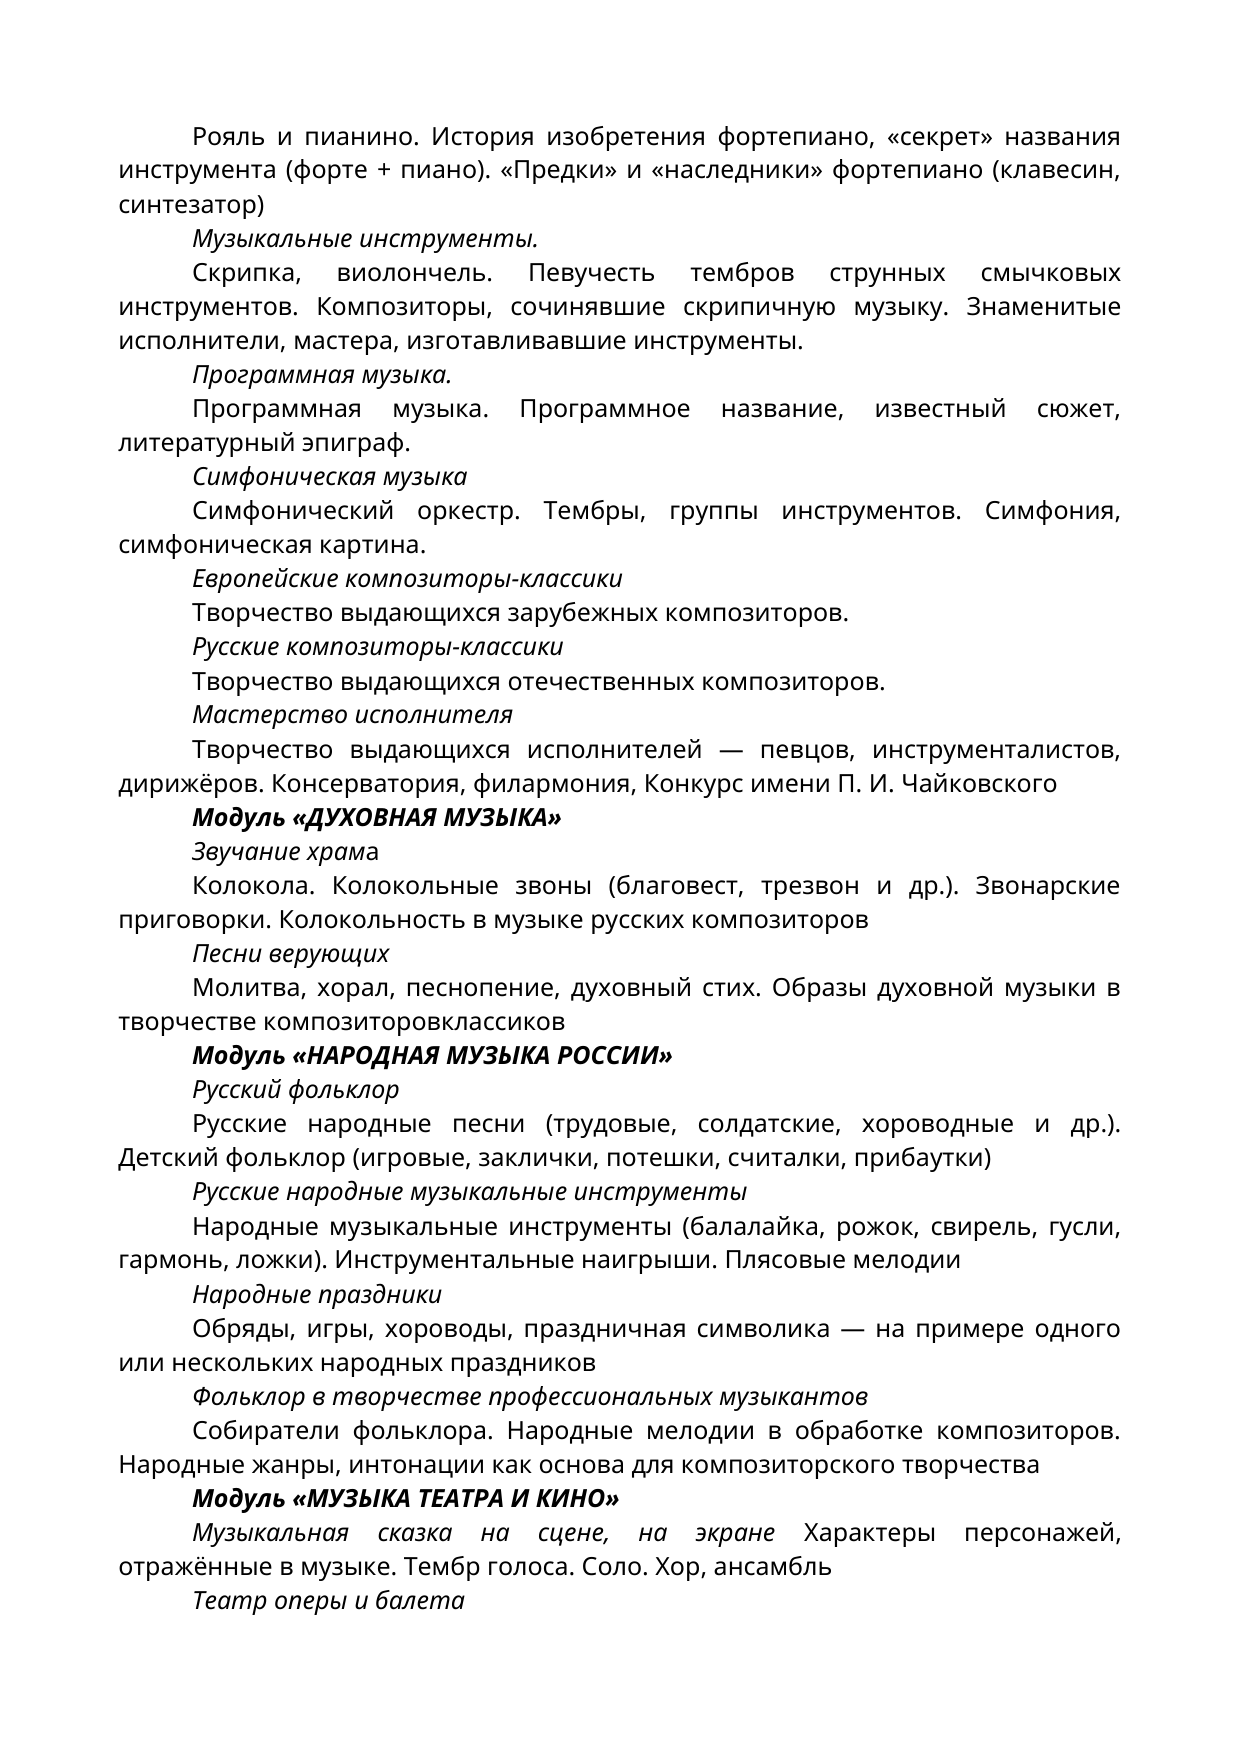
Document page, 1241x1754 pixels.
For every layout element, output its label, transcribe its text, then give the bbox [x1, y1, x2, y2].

text Фольклор в творчестве профессиональных музыкантов [118, 1378, 1122, 1412]
text Молитва, хорал, песнопение, духовный стих. Образы духовной музыки в творчестве композиторовклассиков [118, 970, 1122, 1038]
text Творчество выдающихся исполнителей — певцов, инструменталистов, дирижёров. Консерватория, филармония, Конкурс имени П. И. Чайковского [118, 731, 1122, 799]
text Театр оперы и балета [118, 1583, 1122, 1617]
text Симфоническая музыка [118, 459, 1122, 493]
text Европейские композиторы-классики [118, 561, 1122, 595]
text Творчество выдающихся отечественных композиторов. [118, 663, 1122, 697]
text Песни верующих [118, 936, 1122, 970]
text Звучание храма [118, 833, 1122, 867]
text Музыкальная сказка на сцене, на экране Характеры персонажей, отражённые в музыке. Тембр голоса. Соло. Хор, ансамбль [118, 1515, 1122, 1583]
text Русские композиторы-классики [118, 629, 1122, 663]
text Рояль и пианино. История изобретения фортепиано, «секрет» названия инструмента (форте + пиано). «Предки» и «наследники» фортепиано (клавесин, синтезатор) [118, 118, 1122, 220]
text Народные музыкальные инструменты (балалайка, рожок, свирель, гусли, гармонь, ложки). Инструментальные наигрыши. Плясовые мелодии [118, 1208, 1122, 1276]
text Русские народные музыкальные инструменты [118, 1174, 1122, 1208]
text Русские народные песни (трудовые, солдатские, хороводные и др.). Детский фольклор (игровые, заклички, потешки, считалки, прибаутки) [118, 1106, 1122, 1174]
text Симфонический оркестр. Тембры, группы инструментов. Симфония, симфоническая картина. [118, 493, 1122, 561]
text Колокола. Колокольные звоны (благовест, трезвон и др.). Звонарские приговорки. Колокольность в музыке русских композиторов [118, 867, 1122, 936]
text Программная музыка. Программное название, известный сюжет, литературный эпиграф. [118, 391, 1122, 459]
text Мастерство исполнителя [118, 697, 1122, 731]
text Народные праздники [118, 1276, 1122, 1310]
text Программная музыка. [118, 357, 1122, 391]
text Модуль «ДУХОВНАЯ МУЗЫКА» [118, 799, 1122, 833]
text Русский фольклор [118, 1072, 1122, 1106]
text Скрипка, виолончель. Певучесть тембров струнных смычковых инструментов. Композиторы, сочинявшие скрипичную музыку. Знаменитые исполнители, мастера, изготавливавшие инструменты. [118, 254, 1122, 357]
text Музыкальные инструменты. [118, 220, 1122, 254]
text Модуль «НАРОДНАЯ МУЗЫКА РОССИИ» [118, 1038, 1122, 1072]
text Обряды, игры, хороводы, праздничная символика — на примере одного или нескольких народных праздников [118, 1310, 1122, 1378]
text Модуль «МУЗЫКА ТЕАТРА И КИНО» [118, 1481, 1122, 1515]
text Творчество выдающихся зарубежных композиторов. [118, 595, 1122, 629]
text Собиратели фольклора. Народные мелодии в обработке композиторов. Народные жанры, интонации как основа для композиторского творчества [118, 1412, 1122, 1481]
